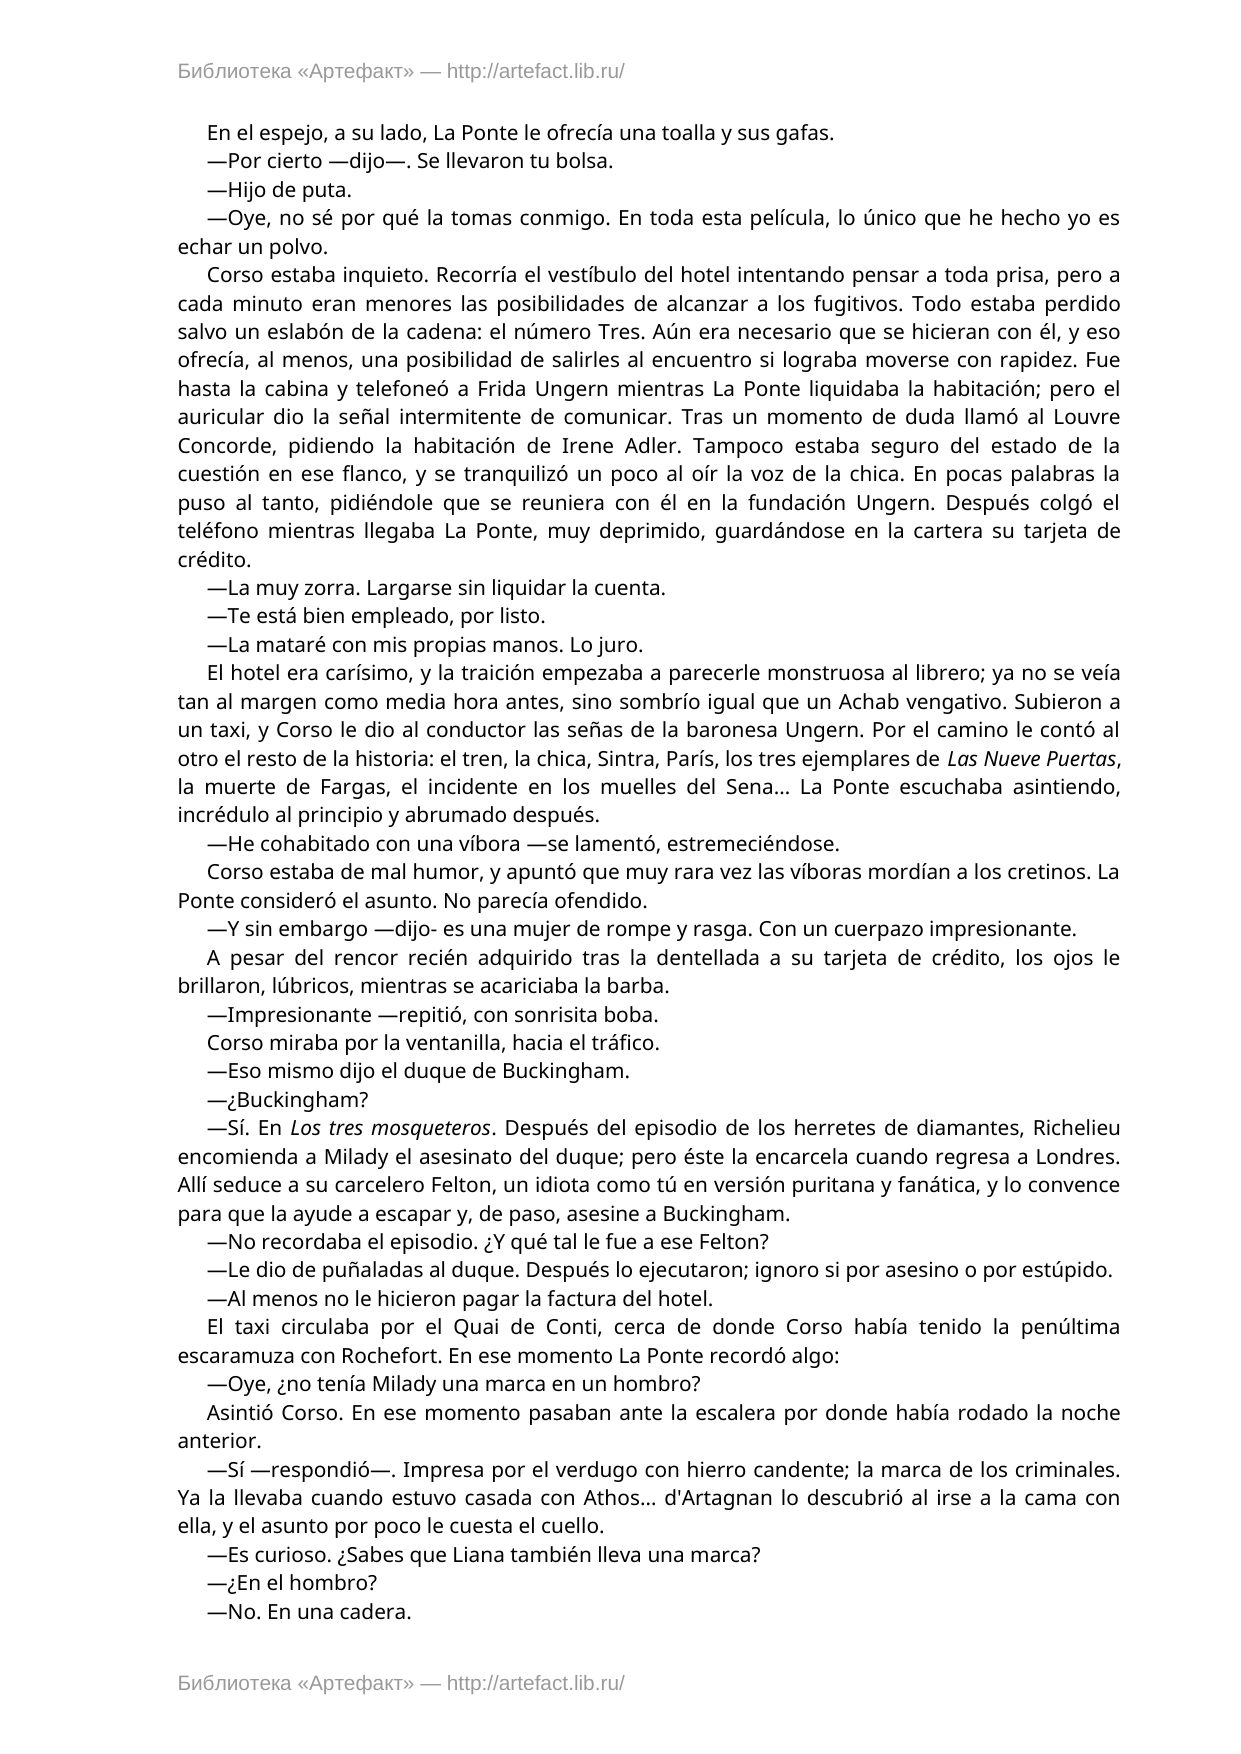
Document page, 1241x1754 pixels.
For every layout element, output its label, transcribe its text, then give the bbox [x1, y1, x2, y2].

text Corso estaba inquieto. Recorría el vestíbulo del hotel intentando pensar a toda prisa, pero a cada minuto eran menores las posibilidades de alcanzar a los fugitivos. Todo estaba perdido salvo un eslabón de la cadena: el número Tres. Aún era necesario que se hicieran con él, y eso ofrecía, al menos, una posibilidad de salirles al encuentro si lograba moverse con rapidez. Fue hasta la cabina y telefoneó a Frida Ungern mientras La Ponte liquidaba la habitación; pero el auricular dio la señal intermitente de comunicar. Tras un momento de duda llamó al Louvre Concorde, pidiendo la habitación de Irene Adler. Tampoco estaba seguro del estado de la cuestión en ese flanco, y se tranquilizó un poco al oír la voz de la chica. En pocas palabras la puso al tanto, pidiéndole que se reuniera con él en la fundación Ungern. Después colgó el teléfono mientras llegaba La Ponte, muy deprimido, guardándose en la cartera su tarjeta de crédito. [177, 260, 1122, 573]
text —La mataré con mis propias manos. Lo juro. [177, 630, 1122, 658]
text —Eso mismo dijo el duque de Buckingham. [177, 1057, 1122, 1085]
text Asintió Corso. En ese momento pasaban ante la escalera por donde había rodado la noche anterior. [177, 1398, 1122, 1455]
text —Le dio de puñaladas al duque. Después lo ejecutaron; ignoro si por asesino o por estúpido. [177, 1256, 1122, 1284]
text —Impresionante —repitió, con sonrisita boba. [177, 1000, 1122, 1028]
text —He cohabitado con una víbora —se lamentó, estremeciéndose. [177, 829, 1122, 857]
text —No recordaba el episodio. ¿Y qué tal le fue a ese Felton? [177, 1227, 1122, 1256]
text —Por cierto —dijo—. Se llevaron tu bolsa. [177, 147, 1122, 175]
text —Y sin embargo —dijo- es una mujer de rompe y rasga. Con un cuerpazo impresionante. [177, 914, 1122, 943]
text El hotel era carísimo, y la traición empezaba a parecerle monstruosa al librero; ya no se veía tan al margen como media hora antes, sino sombrío igual que un Achab vengativo. Subieron a un taxi, y Corso le dio al conductor las señas de la baronesa Ungern. Por el camino le contó al otro el resto de la historia: el tren, la chica, Sintra, París, los tres ejemplares de Las Nueve Puertas, la muerte de Fargas, el incidente en los muelles del Sena… La Ponte escuchaba asintiendo, incrédulo al principio y abrumado después. [177, 658, 1122, 829]
text —Oye, ¿no tenía Milady una marca en un hombro? [177, 1369, 1122, 1398]
text —¿Buckingham? [177, 1085, 1122, 1113]
text Corso estaba de mal humor, y apuntó que muy rara vez las víboras mordían a los cretinos. La Ponte consideró el asunto. No parecía ofendido. [177, 857, 1122, 914]
text —Te está bien empleado, por listo. [177, 602, 1122, 630]
text —No. En una cadera. [177, 1597, 1122, 1625]
text —Al menos no le hicieron pagar la factura del hotel. [177, 1284, 1122, 1312]
text A pesar del rencor recién adquirido tras la dentellada a su tarjeta de crédito, los ojos le brillaron, lúbricos, mientras se acariciaba la barba. [177, 943, 1122, 1000]
text —Sí. En Los tres mosqueteros. Después del episodio de los herretes de diamantes, Richelieu encomienda a Milady el asesinato del duque; pero éste la encarcela cuando regresa a Londres. Allí seduce a su carcelero Felton, un idiota como tú en versión puritana y fanática, y lo convence para que la ayude a escapar y, de paso, asesine a Buckingham. [177, 1113, 1122, 1227]
text —Hijo de puta. [177, 175, 1122, 203]
text Corso miraba por la ventanilla, hacia el tráfico. [177, 1028, 1122, 1057]
text —¿En el hombro? [177, 1568, 1122, 1597]
text —Oye, no sé por qué la tomas conmigo. En toda esta película, lo único que he hecho yo es echar un polvo. [177, 203, 1122, 260]
text El taxi circulaba por el Quai de Conti, cerca de donde Corso había tenido la penúltima escaramuza con Rochefort. En ese momento La Ponte recordó algo: [177, 1312, 1122, 1369]
text —Sí —respondió—. Impresa por el verdugo con hierro candente; la marca de los criminales. Ya la llevaba cuando estuvo casada con Athos… d'Artagnan lo descubrió al irse a la cama con ella, y el asunto por poco le cuesta el cuello. [177, 1455, 1122, 1540]
text —La muy zorra. Largarse sin liquidar la cuenta. [177, 573, 1122, 602]
text En el espejo, a su lado, La Ponte le ofrecía una toalla y sus gafas. [177, 118, 1122, 147]
text —Es curioso. ¿Sabes que Liana también lleva una marca? [177, 1540, 1122, 1568]
